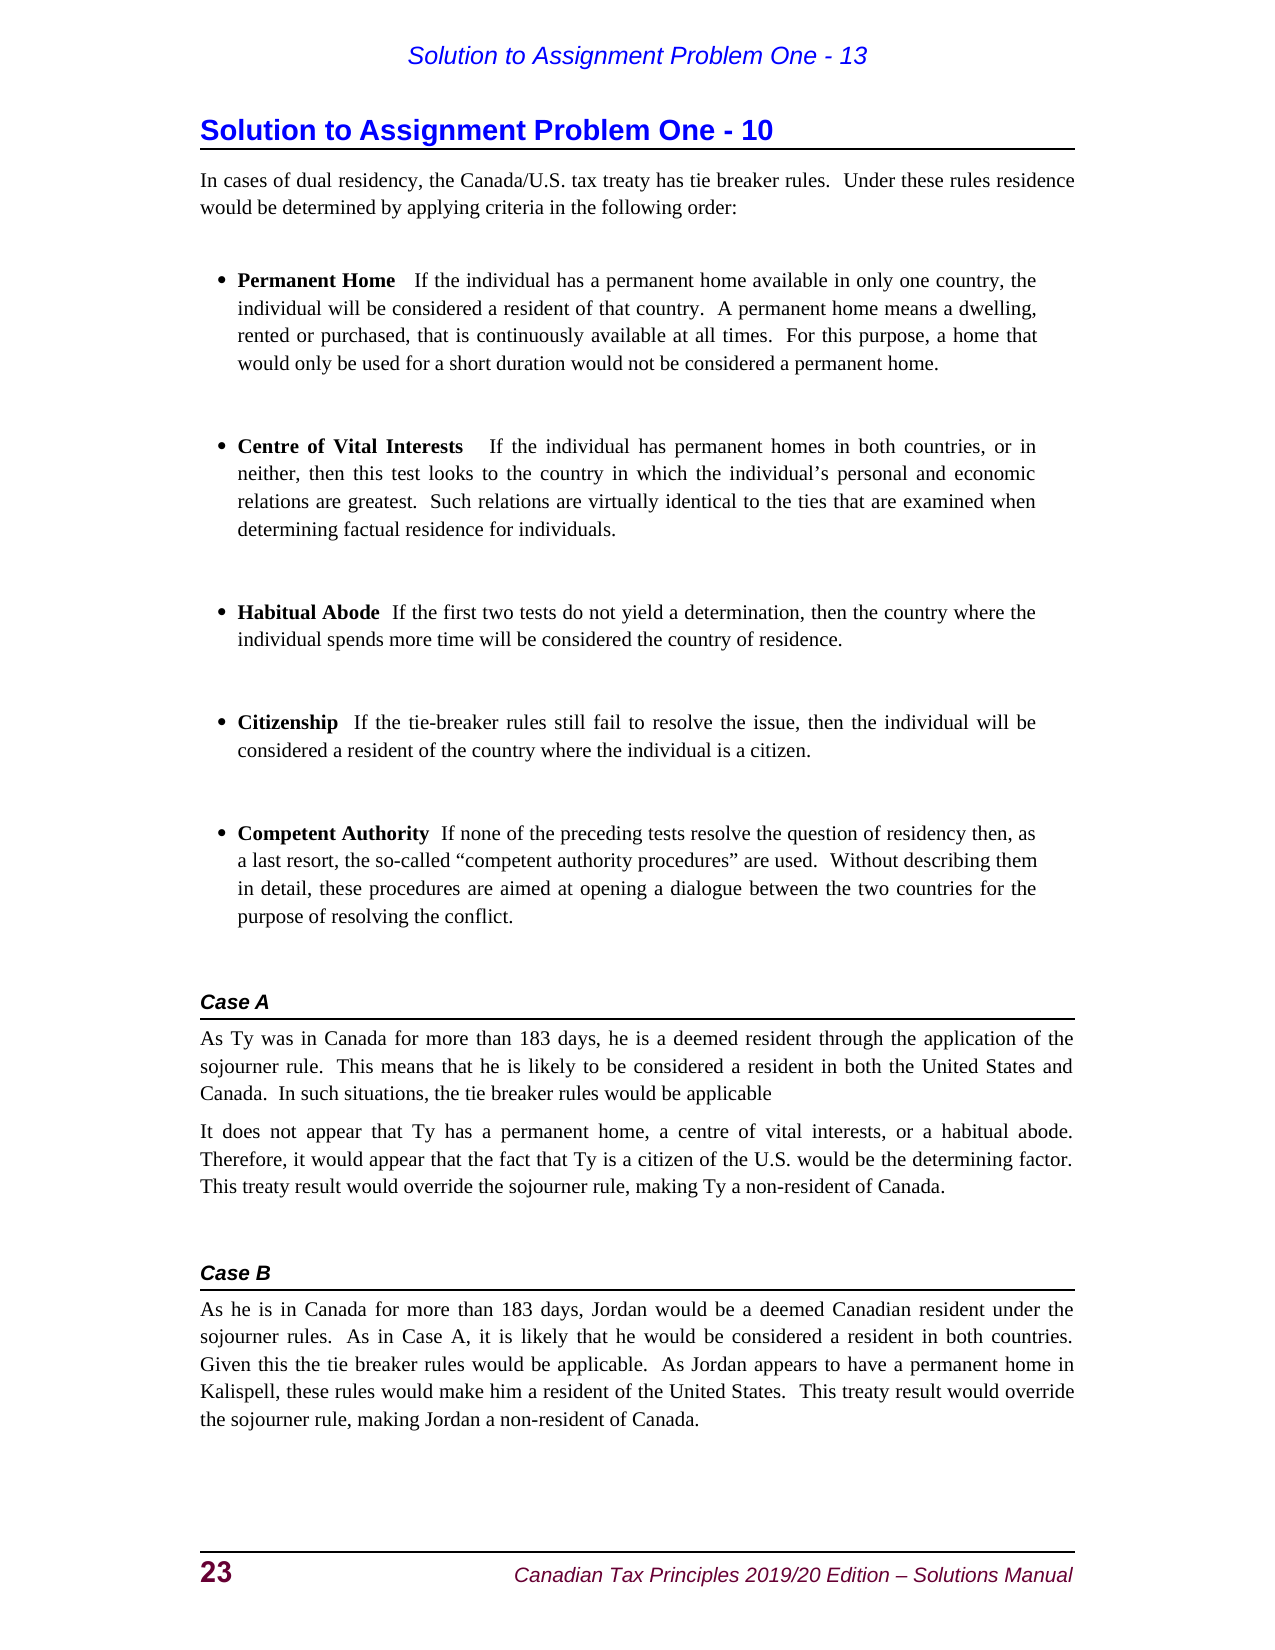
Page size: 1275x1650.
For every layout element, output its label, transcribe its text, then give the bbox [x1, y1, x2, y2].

text As he is in Canada for more than 183 days, Jordan would be a deemed Canadian resident under the sojourner rules. As in Case A, it is likely that he would be considered a resident in both countries. Given this the tie breaker rules would be applicable. As Jordan appears to have a permanent home in Kalispell, these rules would make him a resident of the United States. This treaty result would override the sojourner rule, making Jordan a non-resident of Canada. [200, 1297, 1075, 1431]
text Permanent Home If the individual has a permanent home available in only one country, the individual will be considered a resident of that country. A permanent home means a dwelling, rented or purchased, that is continuously available at all times. For this purpose, a home that would only be used for a short duration would not be considered a permanent home. [218, 268, 1037, 375]
text As Ty was in Canada for more than 183 days, he is a deemed resident through the application of the sojourner rule. This means that he is likely to be considered a resident in both the United States and Canada. In such situations, the tie breaker rules would be applicable [200, 1026, 1075, 1105]
text Competent Authority If none of the preceding tests resolve the question of residency then, as a last resort, the so-called “competent authority procedures” are used. Without describing them in detail, these procedures are aimed at opening a dialogue between the two countries for the purpose of resolving the conflict. [218, 821, 1037, 928]
text It does not appear that Ty has a permanent home, a centre of vital interests, or a habitual abode. Therefore, it would appear that the fact that Ty is a citizen of the U.S. would be the determining factor. This treaty result would override the sojourner rule, making Ty a non-resident of Canada. [200, 1119, 1075, 1198]
text Habitual Abode If the first two tests do not yield a determination, then the country where the individual spends more time will be considered the country of residence. [218, 599, 1037, 651]
text Case B [200, 1261, 1075, 1289]
text Case A [200, 990, 1075, 1018]
text Centre of Vital Interests If the individual has permanent homes in both countries, or in neither, then this test looks to the country in which the individual’s personal and economic relations are greatest. Such relations are virtually identical to the ties that are examined when determining factual residence for individuals. [218, 434, 1037, 541]
text Citizenship If the tie-breaker rules still fail to resolve the issue, then the individual will be considered a resident of the country where the individual is a citizen. [218, 710, 1037, 762]
text Solution to Assignment Problem One - 10 [200, 112, 1075, 148]
text In cases of dual residency, the Canada/U.S. tax treaty has tie breaker rules. Under these rules residence would be determined by applying criteria in the following order: [200, 168, 1075, 219]
